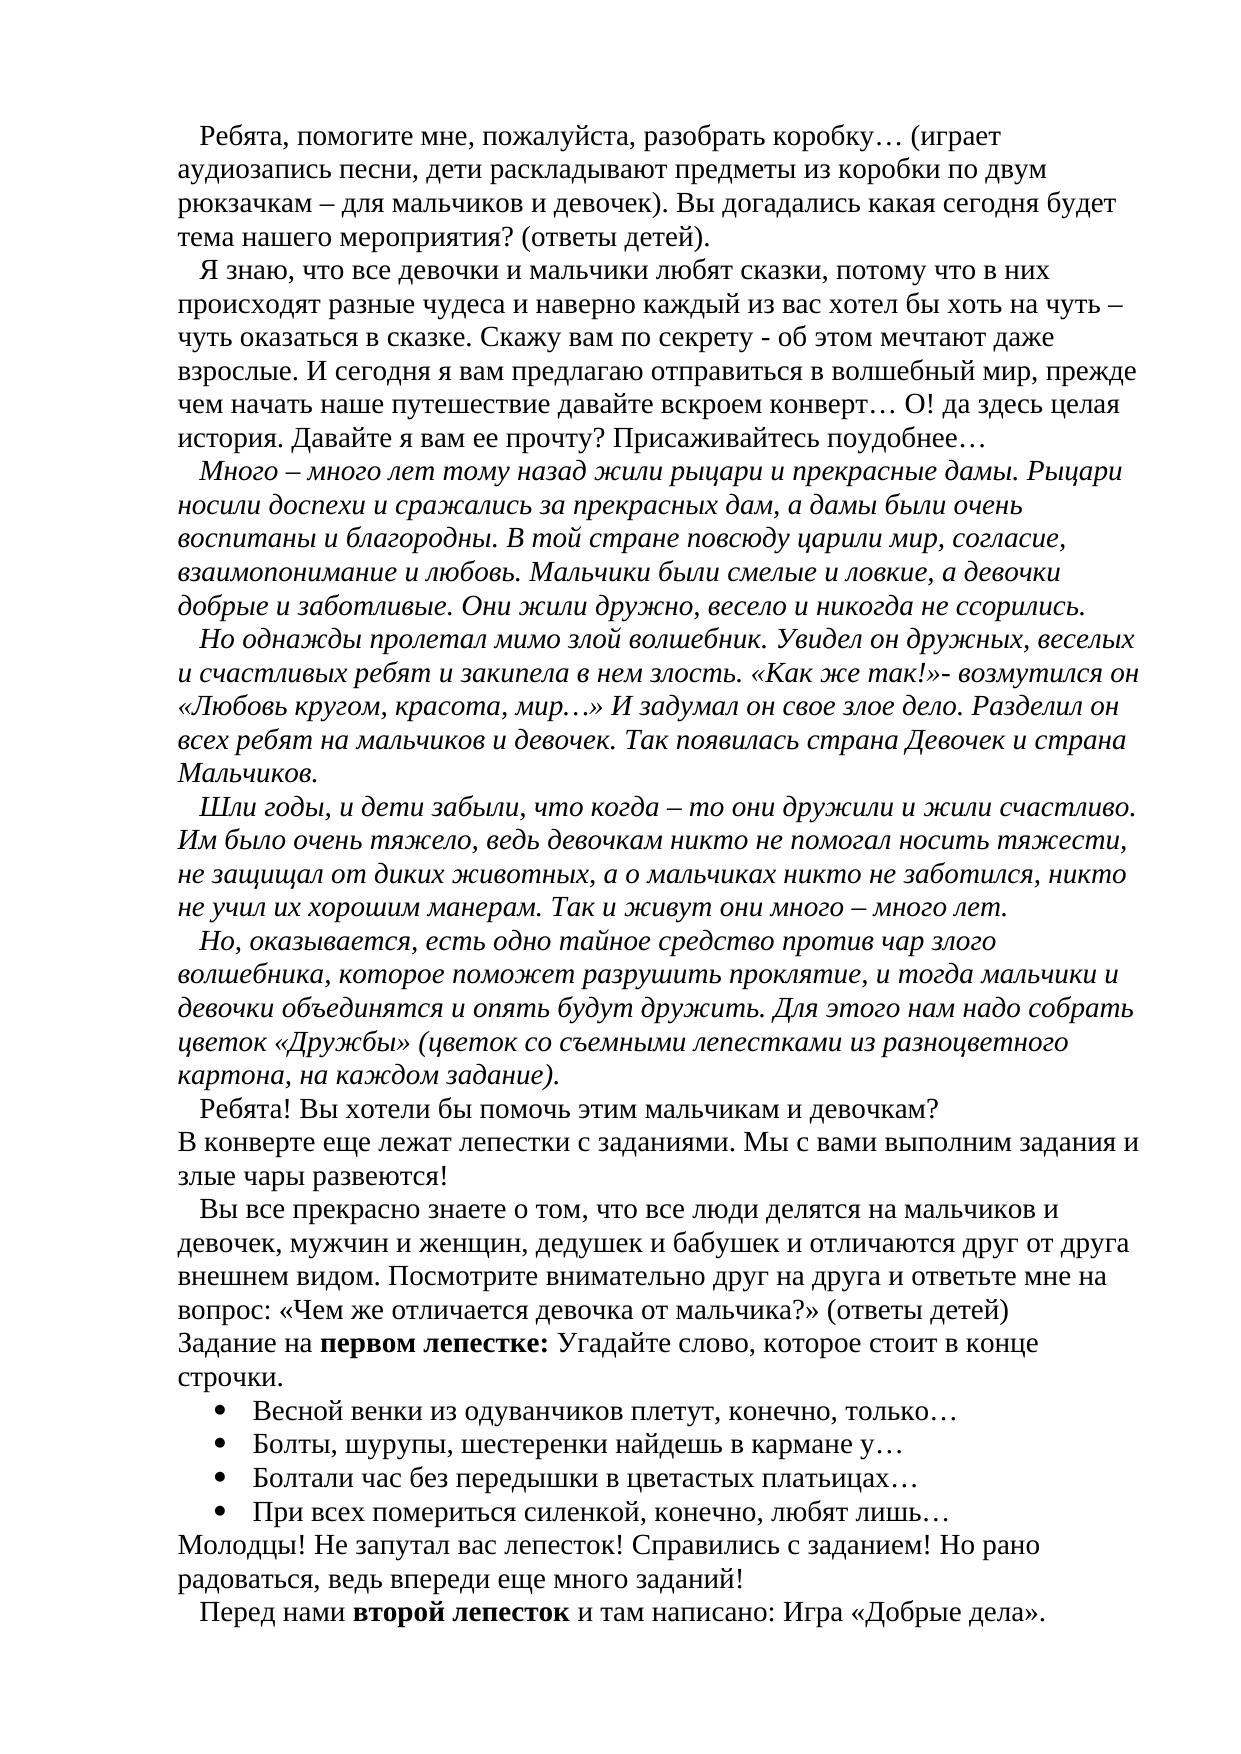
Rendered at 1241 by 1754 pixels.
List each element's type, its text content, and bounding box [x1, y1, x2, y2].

text Но, оказывается, есть одно тайное средство против чар злого волшебника, которое поможет разрушить проклятие, и тогда мальчики и девочки объединятся и опять будут дружить. Для этого нам надо собрать цветок «Дружбы» (цветок со съемными лепестками из разноцветного картона, на каждом задание). [177, 923, 1152, 1091]
text Перед нами второй лепесток и там написано: Игра «Добрые дела». [177, 1594, 1152, 1628]
text Но однажды пролетал мимо злой волшебник. Увидел он дружных, веселых и счастливых ребят и закипела в нем злость. «Как же так!»- возмутился он «Любовь кругом, красота, мир…» И задумал он свое злое дело. Разделил он всех ребят на мальчиков и девочек. Так появилась страна Девочек и страна Мальчиков. [177, 621, 1152, 789]
list При всех помериться силенкой, конечно, любят лишь… [215, 1494, 1152, 1527]
text Ребята! Вы хотели бы помочь этим мальчикам и девочкам? [177, 1091, 1152, 1124]
list Болты, шурупы, шестеренки найдешь в кармане у… [215, 1426, 1152, 1460]
text Ребята, помогите мне, пожалуйста, разобрать коробку… (играет аудиозапись песни, дети раскладывают предметы из коробки по двум рюкзачкам – для мальчиков и девочек). Вы догадались какая сегодня будет тема нашего мероприятия? (ответы детей). [177, 118, 1152, 252]
text В конверте еще лежат лепестки с заданиями. Мы с вами выполним задания и злые чары развеются! [177, 1124, 1152, 1191]
text Много – много лет тому назад жили рыцари и прекрасные дамы. Рыцари носили доспехи и сражались за прекрасных дам, а дамы были очень воспитаны и благородны. В той стране повсюду царили мир, согласие, взаимопонимание и любовь. Мальчики были смелые и ловкие, а девочки добрые и заботливые. Они жили дружно, весело и никогда не ссорились. [177, 453, 1152, 621]
list Весной венки из одуванчиков плетут, конечно, только… [215, 1393, 1152, 1426]
text Задание на первом лепестке: Угадайте слово, которое стоит в конце строчки. [177, 1326, 1152, 1393]
list Болтали час без передышки в цветастых платьицах… [215, 1460, 1152, 1494]
text Молодцы! Не запутал вас лепесток! Справились с заданием! Но рано радоваться, ведь впереди еще много заданий! [177, 1527, 1152, 1594]
text Шли годы, и дети забыли, что когда – то они дружили и жили счастливо. Им было очень тяжело, ведь девочкам никто не помогал носить тяжести, не защищал от диких животных, а о мальчиках никто не заботился, никто не учил их хорошим манерам. Так и живут они много – много лет. [177, 789, 1152, 923]
text Вы все прекрасно знаете о том, что все люди делятся на мальчиков и девочек, мужчин и женщин, дедушек и бабушек и отличаются друг от друга внешнем видом. Посмотрите внимательно друг на друга и ответьте мне на вопрос: «Чем же отличается девочка от мальчика?» (ответы детей) [177, 1191, 1152, 1326]
text Я знаю, что все девочки и мальчики любят сказки, потому что в них происходят разные чудеса и наверно каждый из вас хотел бы хоть на чуть – чуть оказаться в сказке. Скажу вам по секрету - об этом мечтают даже взрослые. И сегодня я вам предлагаю отправиться в волшебный мир, прежде чем начать наше путешествие давайте вскроем конверт… О! да здесь целая история. Давайте я вам ее прочту? Присаживайтесь поудобнее… [177, 252, 1152, 453]
